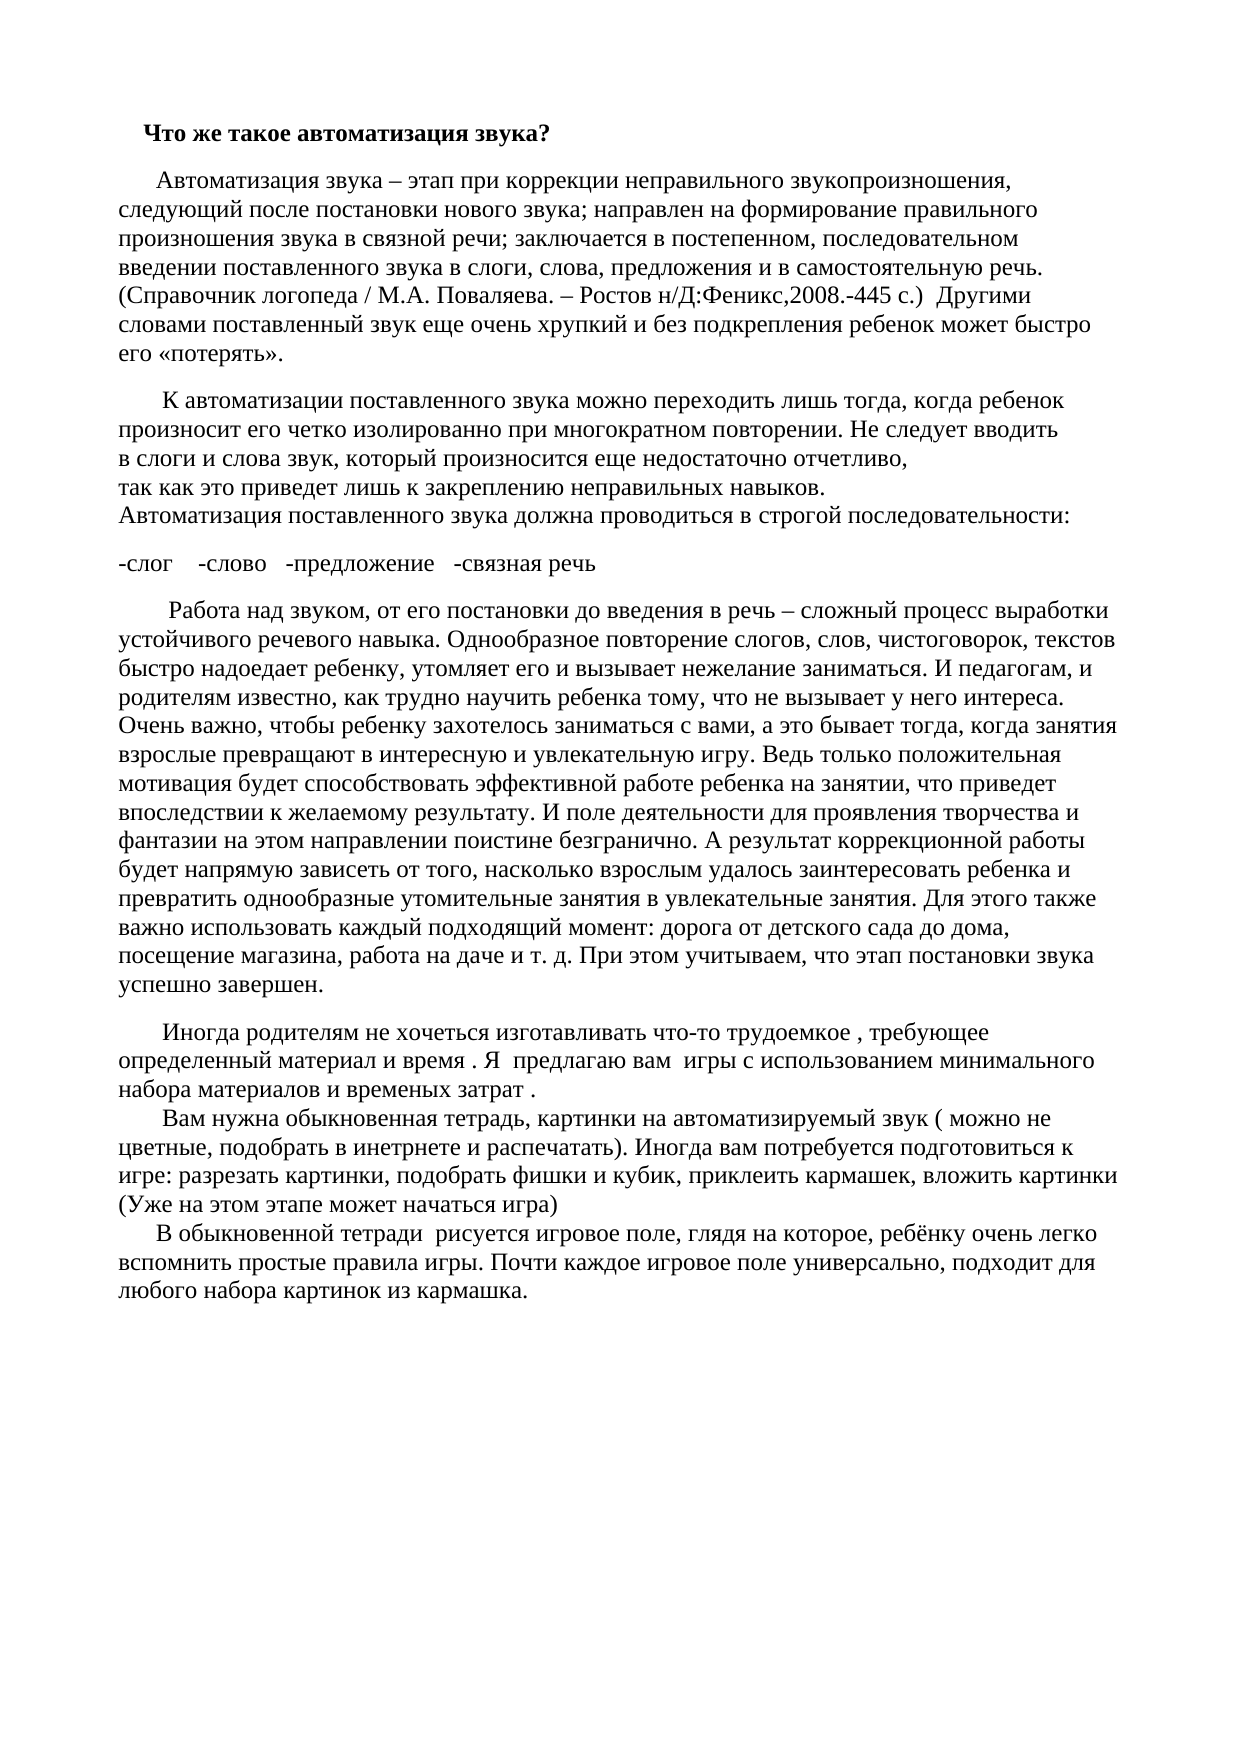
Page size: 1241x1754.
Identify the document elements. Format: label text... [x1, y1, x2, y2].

text Иногда родителям не хочеться изготавливать что-то трудоемкое , требующее определенный материал и время . Я предлагаю вам игры с использованием минимального набора материалов и временых затрат . [118, 1017, 1122, 1103]
text Автоматизация звука – этап при коррекции неправильного звукопроизношения, следующий после постановки нового звука; направлен на формирование правильного произношения звука в связной речи; заключается в постепенном, последовательном введении поставленного звука в слоги, слова, предложения и в самостоятельную речь. (Справочник логопеда / М.А. Поваляева. – Ростов н/Д:Феникс,2008.-445 с.) Другими словами поставленный звук еще очень хрупкий и без подкрепления ребенок может быстро его «потерять». [118, 166, 1122, 367]
text Работа над звуком, от его постановки до введения в речь – сложный процесс выработки устойчивого речевого навыка. Однообразное повторение слогов, слов, чистоговорок, текстов быстро надоедает ребенку, утомляет его и вызывает нежелание заниматься. И педагогам, и родителям известно, как трудно научить ребенка тому, что не вызывает у него интереса. Очень важно, чтобы ребенку захотелось заниматься с вами, а это бывает тогда, когда занятия взрослые превращают в интересную и увлекательную игру. Ведь только положительная мотивация будет способствовать эффективной работе ребенка на занятии, что приведет впоследствии к желаемому результату. И поле деятельности для проявления творчества и фантазии на этом направлении поистине безгранично. А результат коррекционной работы будет напрямую зависеть от того, насколько взрослым удалось заинтересовать ребенка и превратить однообразные утомительные занятия в увлекательные занятия. Для этого также важно использовать каждый подходящий момент: дорога от детского сада до дома, посещение магазина, работа на даче и т. д. При этом учитываем, что этап постановки звука успешно завершен. [118, 596, 1122, 998]
text В обыкновенной тетради рисуется игровое поле, глядя на которое, ребёнку очень легко вспомнить простые правила игры. Почти каждое игровое поле универсально, подходит для любого набора картинок из кармашка. [118, 1218, 1122, 1333]
text К автоматизации поставленного звука можно переходить лишь тогда, когда ребенок произносит его четко изолированно при многократном повторении. Не следует вводить в слоги и слова звук, который произносится еще недостаточно отчетливо, так как это приведет лишь к закреплению неправильных навыков. Автоматизация поставленного звука должна проводиться в строгой последовательности: [118, 386, 1122, 529]
text Что же такое автоматизация звука? [118, 118, 1122, 147]
text -слог -слово -предложение -связная речь [118, 548, 1122, 577]
text Вам нужна обыкновенная тетрадь, картинки на автоматизируемый звук ( можно не цветные, подобрать в инетрнете и распечатать). Иногда вам потребуется подготовиться к игре: разрезать картинки, подобрать фишки и кубик, приклеить кармашек, вложить картинки (Уже на этом этапе может начаться игра) [118, 1103, 1122, 1218]
